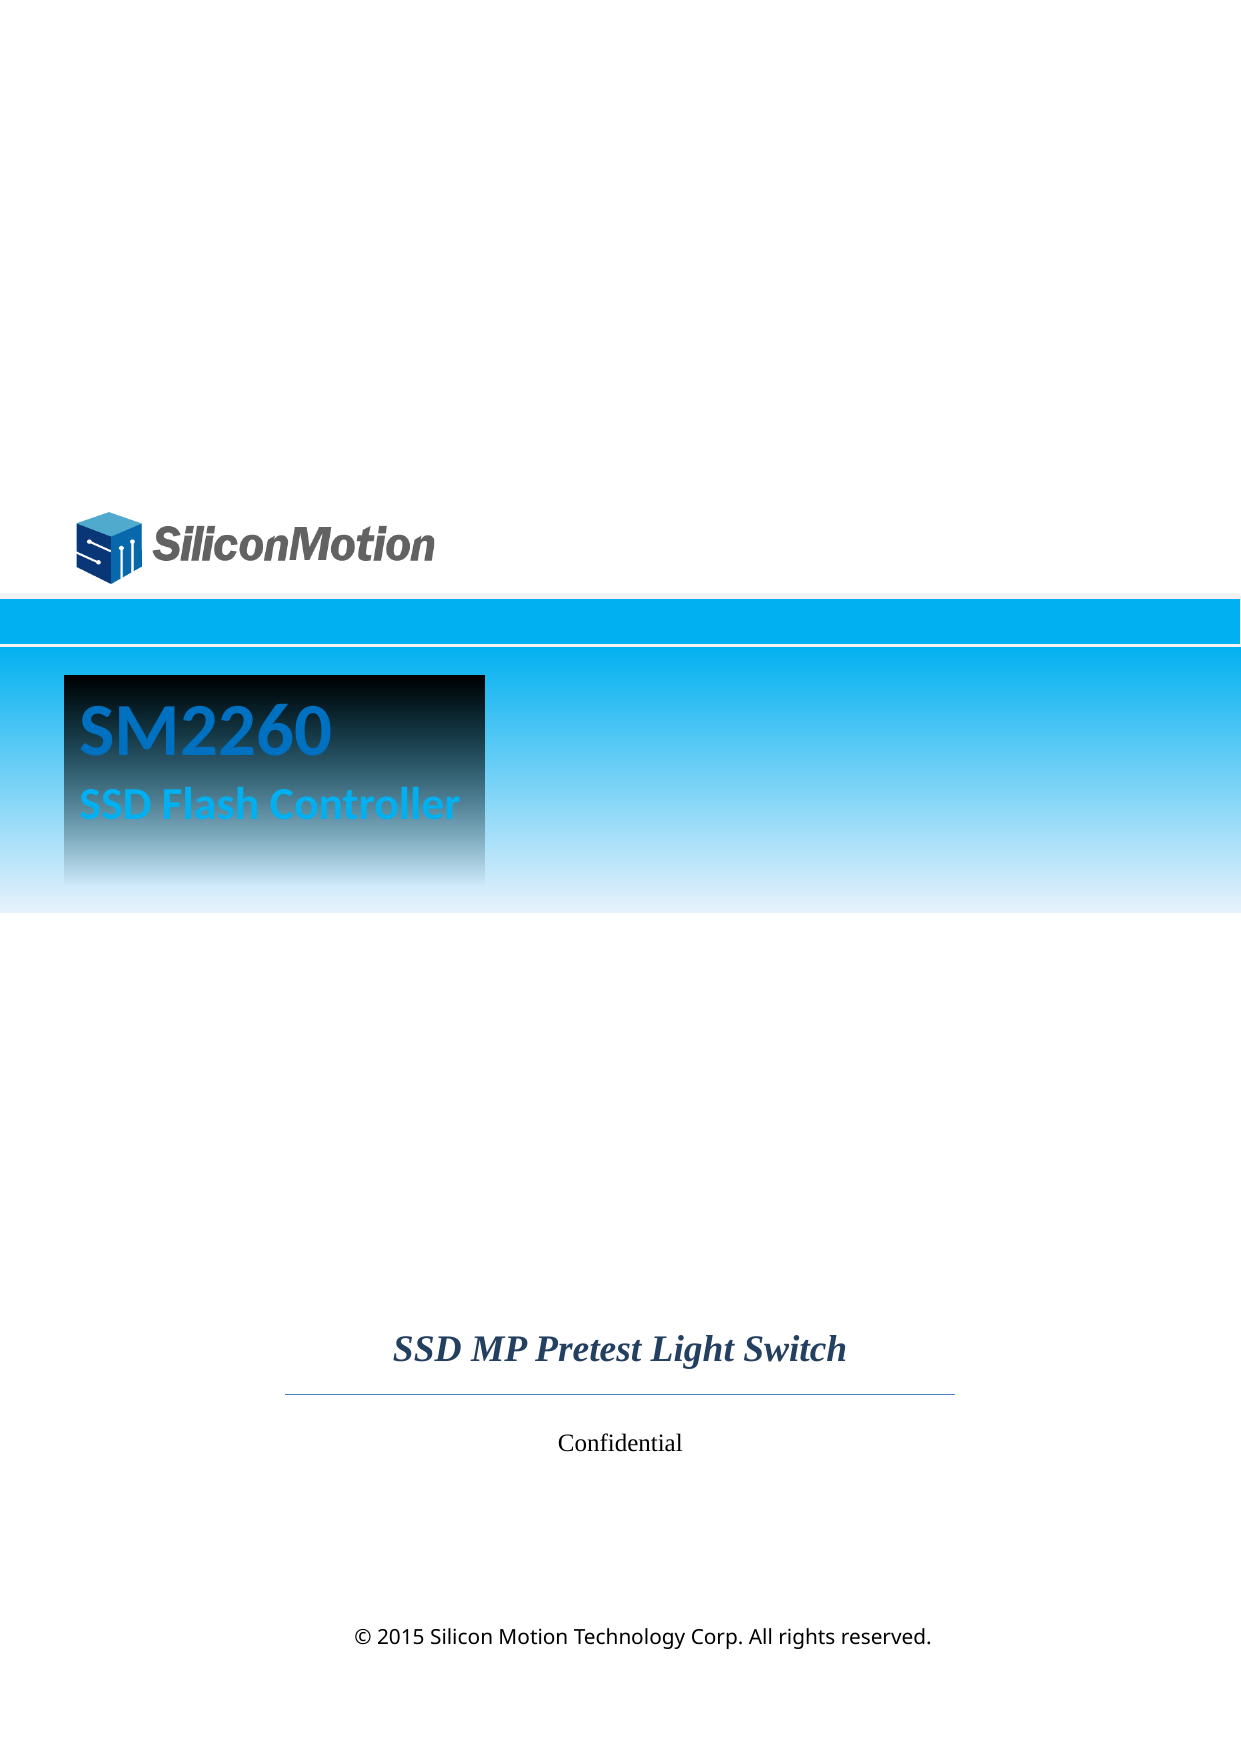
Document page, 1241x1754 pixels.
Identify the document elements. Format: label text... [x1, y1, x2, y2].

text SSD MP Pretest Light Switch [285, 1310, 955, 1394]
text Confidential [187, 1424, 1053, 1461]
picture [76, 512, 435, 584]
